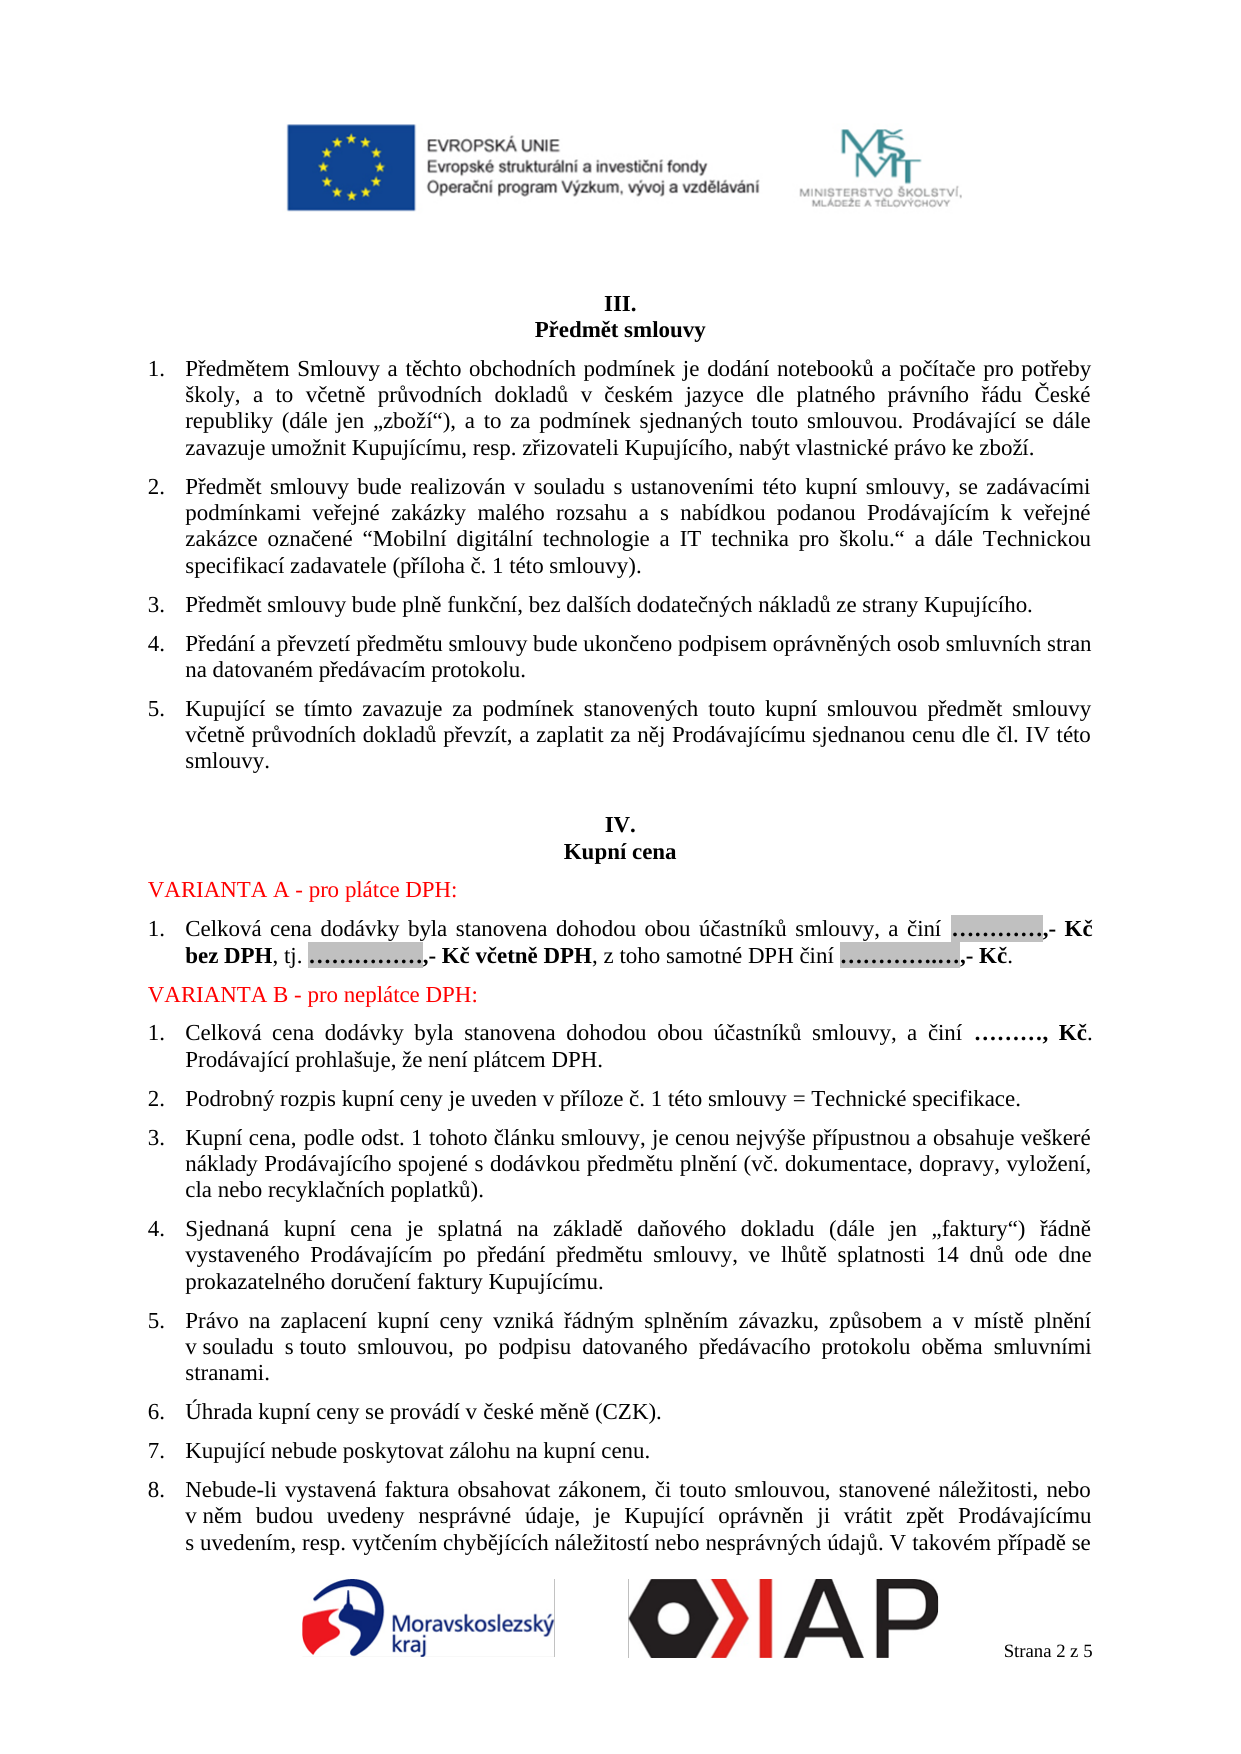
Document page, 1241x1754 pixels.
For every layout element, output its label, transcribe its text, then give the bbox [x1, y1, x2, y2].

list Celková cena dodávky byla stanovena dohodou obou účastníků smlouvy, a činí ………, Kč. Prodávající prohlašuje, že není plátcem DPH. [148, 1019, 1092, 1072]
picture [242, 83, 999, 253]
list Právo na zaplacení kupní ceny vzniká řádným splněním závazku, způsobem a v místě plnění v souladu s touto smlouvou, po podpisu datovaného předávacího protokolu oběma smluvními stranami. [148, 1307, 1092, 1386]
list Předmět smlouvy bude plně funkční, bez dalších dodatečných nákladů ze strany Kupujícího. [148, 591, 1092, 617]
list Sjednaná kupní cena je splatná na základě daňového dokladu (dále jen „faktury“) řádně vystaveného Prodávajícím po předání předmětu smlouvy, ve lhůtě splatnosti 14 dnů ode dne prokazatelného doručení faktury Kupujícímu. [148, 1215, 1092, 1294]
picture [302, 1579, 939, 1658]
list Předmět smlouvy bude realizován v souladu s ustanoveními této kupní smlouvy, se zadávacími podmínkami veřejné zakázky malého rozsahu a s nabídkou podanou Prodávajícím k veřejné zakázce označené “Mobilní digitální technologie a IT technika pro školu.“ a dále Technickou specifikací zadavatele (příloha č. 1 této smlouvy). [148, 473, 1092, 578]
list Kupní cena, podle odst. 1 tohoto článku smlouvy, je cenou nejvýše přípustnou a obsahuje veškeré náklady Prodávajícího spojené s dodávkou předmětu plnění (vč. dokumentace, dopravy, vyložení, cla nebo recyklačních poplatků). [148, 1123, 1092, 1203]
list Kupující nebude poskytovat zálohu na kupní cenu. [148, 1437, 1092, 1463]
list Celková cena dodávky byla stanovena dohodou obou účastníků smlouvy, a činí …………,- Kč bez DPH, tj. ……………,- Kč včetně DPH, z toho samotné DPH činí ………….…,- Kč. [148, 915, 951, 968]
text VARIANTA A - pro plátce DPH: [148, 877, 1092, 903]
text VARIANTA B - pro neplátce DPH: [148, 981, 1092, 1007]
list Kupující se tímto zavazuje za podmínek stanovených touto kupní smlouvou předmět smlouvy včetně průvodních dokladů převzít, a zaplatit za něj Prodávajícímu sjednanou cenu dle čl. IV této smlouvy. [148, 695, 1092, 774]
list Podrobný rozpis kupní ceny je uveden v příloze č. 1 této smlouvy = Technické specifikace. [148, 1085, 1092, 1111]
text Předmět smlouvy [148, 316, 1092, 342]
list Předání a převzetí předmětu smlouvy bude ukončeno podpisem oprávněných osob smluvních stran na datovaném předávacím protokolu. [148, 629, 1092, 682]
list Úhrada kupní ceny se provádí v české měně (CZK). [148, 1398, 1092, 1424]
list Předmětem Smlouvy a těchto obchodních podmínek je dodání notebooků a počítače pro potřeby školy, a to včetně průvodních dokladů v českém jazyce dle platného právního řádu České republiky (dále jen „zboží“), a to za podmínek sjednaných touto smlouvou. Prodávající se dále zavazuje umožnit Kupujícímu, resp. zřizovateli Kupujícího, nabýt vlastnické právo ke zboží. [148, 355, 1092, 460]
text III. [148, 290, 1092, 316]
text IV. [148, 811, 1092, 838]
text Kupní cena [148, 838, 1092, 864]
